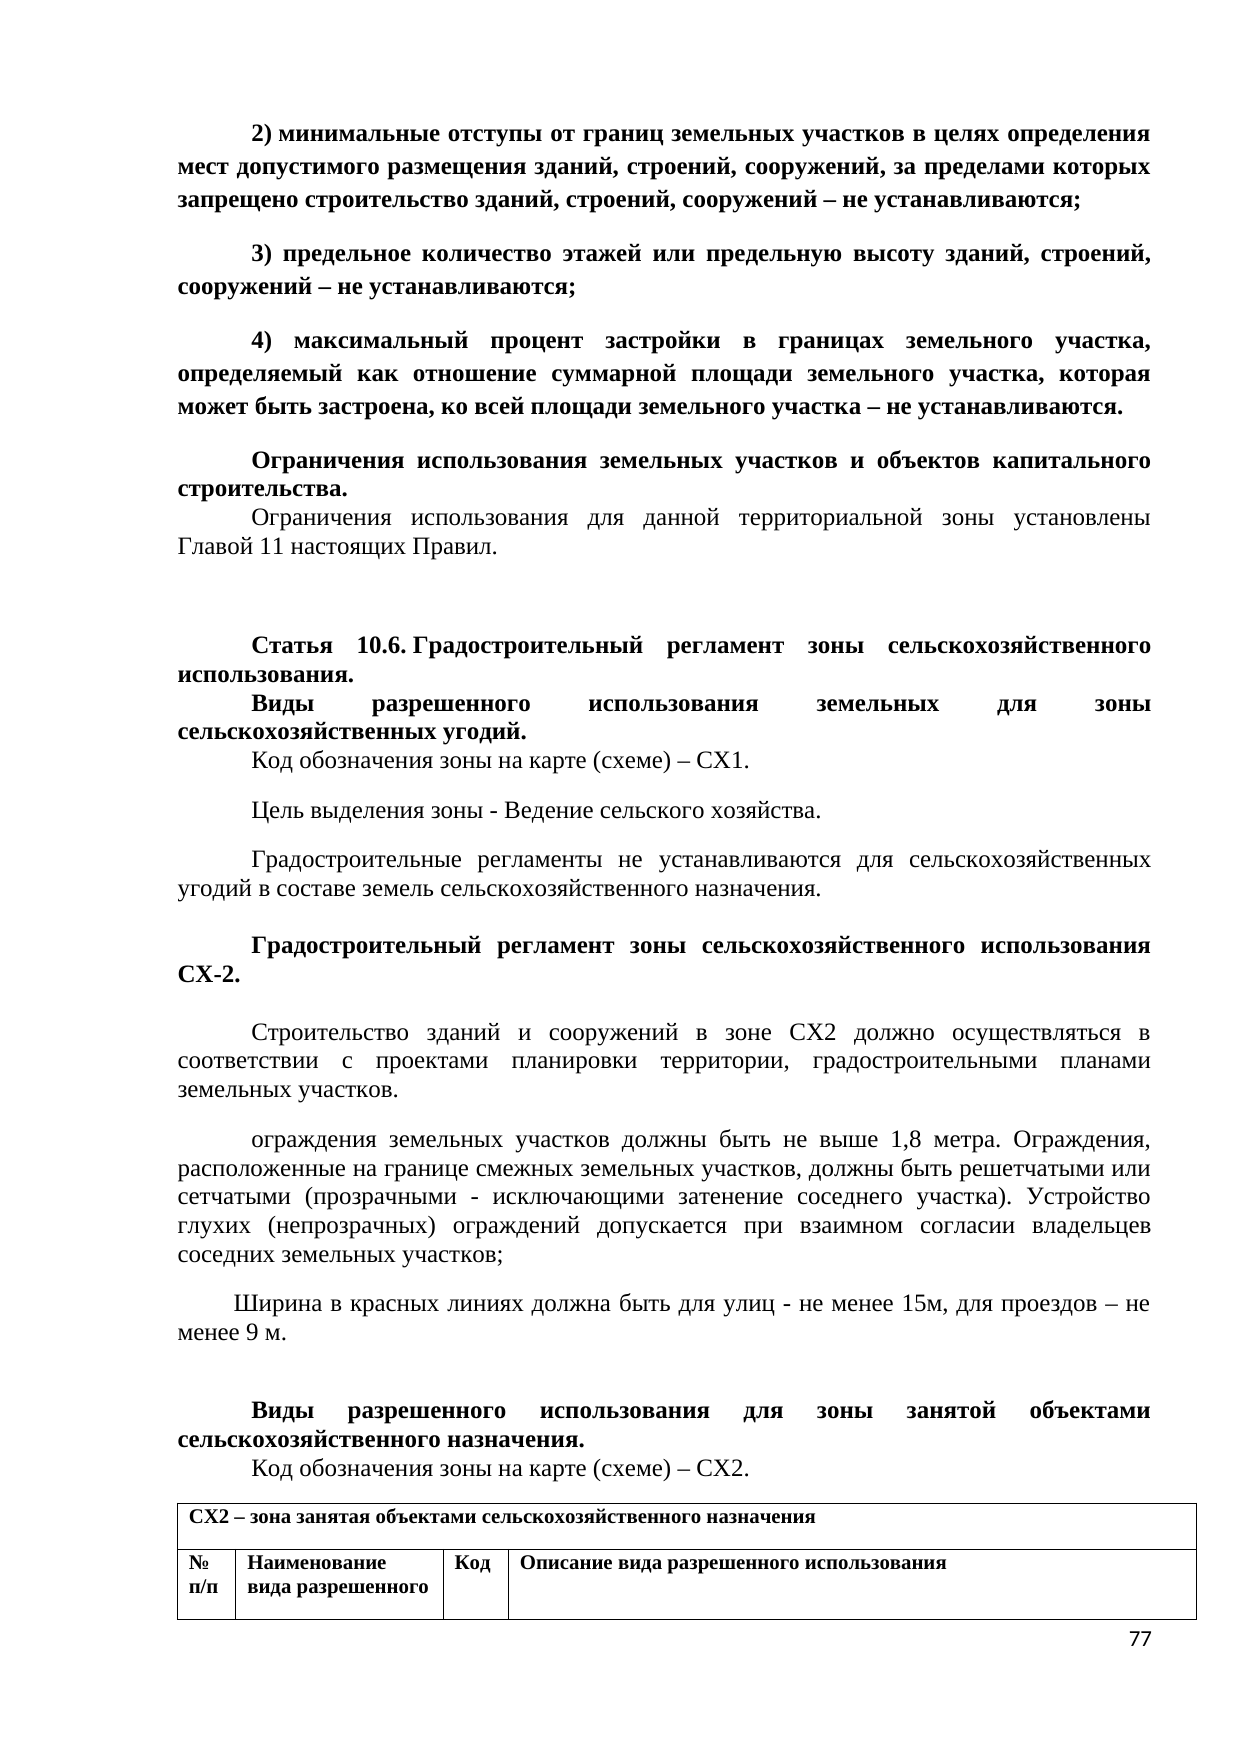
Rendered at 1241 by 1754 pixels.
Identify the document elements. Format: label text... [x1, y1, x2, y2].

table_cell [236, 1550, 443, 1619]
list Градостроительные регламенты не устанавливаются для сельскохозяйственных угодий в составе земель сельскохозяйственного назначения. [177, 844, 1152, 902]
text Ограничения использования для данной территориальной зоны установлены Главой 11 настоящих Правил. [177, 502, 1152, 560]
text Ширина в красных линиях должна быть для улиц - не менее 15м, для проездов – не менее 9 м. [177, 1288, 1152, 1346]
list Виды разрешенного использования для зоны занятой объектами сельскохозяйственного назначения. [177, 1396, 1152, 1453]
table_header СХ2 – зона занятая объектами сельскохозяйственного назначения [178, 1504, 1196, 1549]
text Цель выделения зоны - Ведение сельского хозяйства. [177, 795, 1152, 823]
list Статья 10.6. Градостроительный регламент зоны сельскохозяйственного использования. [177, 630, 1152, 688]
table_cell № п/п [178, 1550, 235, 1619]
list Ограничения использования земельных участков и объектов капитального строительства. [177, 445, 1152, 502]
text ограждения земельных участков должны быть не выше 1,8 метра. Ограждения, расположенные на границе смежных земельных участков, должны быть решетчатыми или сетчатыми (прозрачными - исключающими затенение соседнего участка). Устройство глухих (непрозрачных) ограждений допускается при взаимном согласии владельцев соседних земельных участков; [177, 1124, 1152, 1268]
text Код обозначения зоны на карте (схеме) – СХ1. [177, 745, 1152, 774]
list Градостроительный регламент зоны сельскохозяйственного использования СХ-2. [177, 931, 1152, 988]
text Код обозначения зоны на карте (схеме) – СХ2. [177, 1453, 1152, 1482]
text Строительство зданий и сооружений в зоне СХ2 должно осуществляться в соответствии с проектами планировки территории, градостроительными планами земельных участков. [177, 1017, 1152, 1103]
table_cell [509, 1550, 1196, 1619]
list Виды разрешенного использования земельных для зоны сельскохозяйственных угодий. [177, 688, 1152, 745]
text 2) минимальные отступы от границ земельных участков в целях определения мест допустимого размещения зданий, строений, сооружений, за пределами которых запрещено строительство зданий, строений, сооружений – не устанавливаются; [177, 118, 1152, 213]
table_cell Код [444, 1550, 508, 1619]
text 4) максимальный процент застройки в границах земельного участка, определяемый как отношение суммарной площади земельного участка, которая может быть застроена, ко всей площади земельного участка – не устанавливаются. [177, 325, 1152, 420]
text 3) предельное количество этажей или предельную высоту зданий, строений, сооружений – не устанавливаются; [177, 238, 1152, 300]
